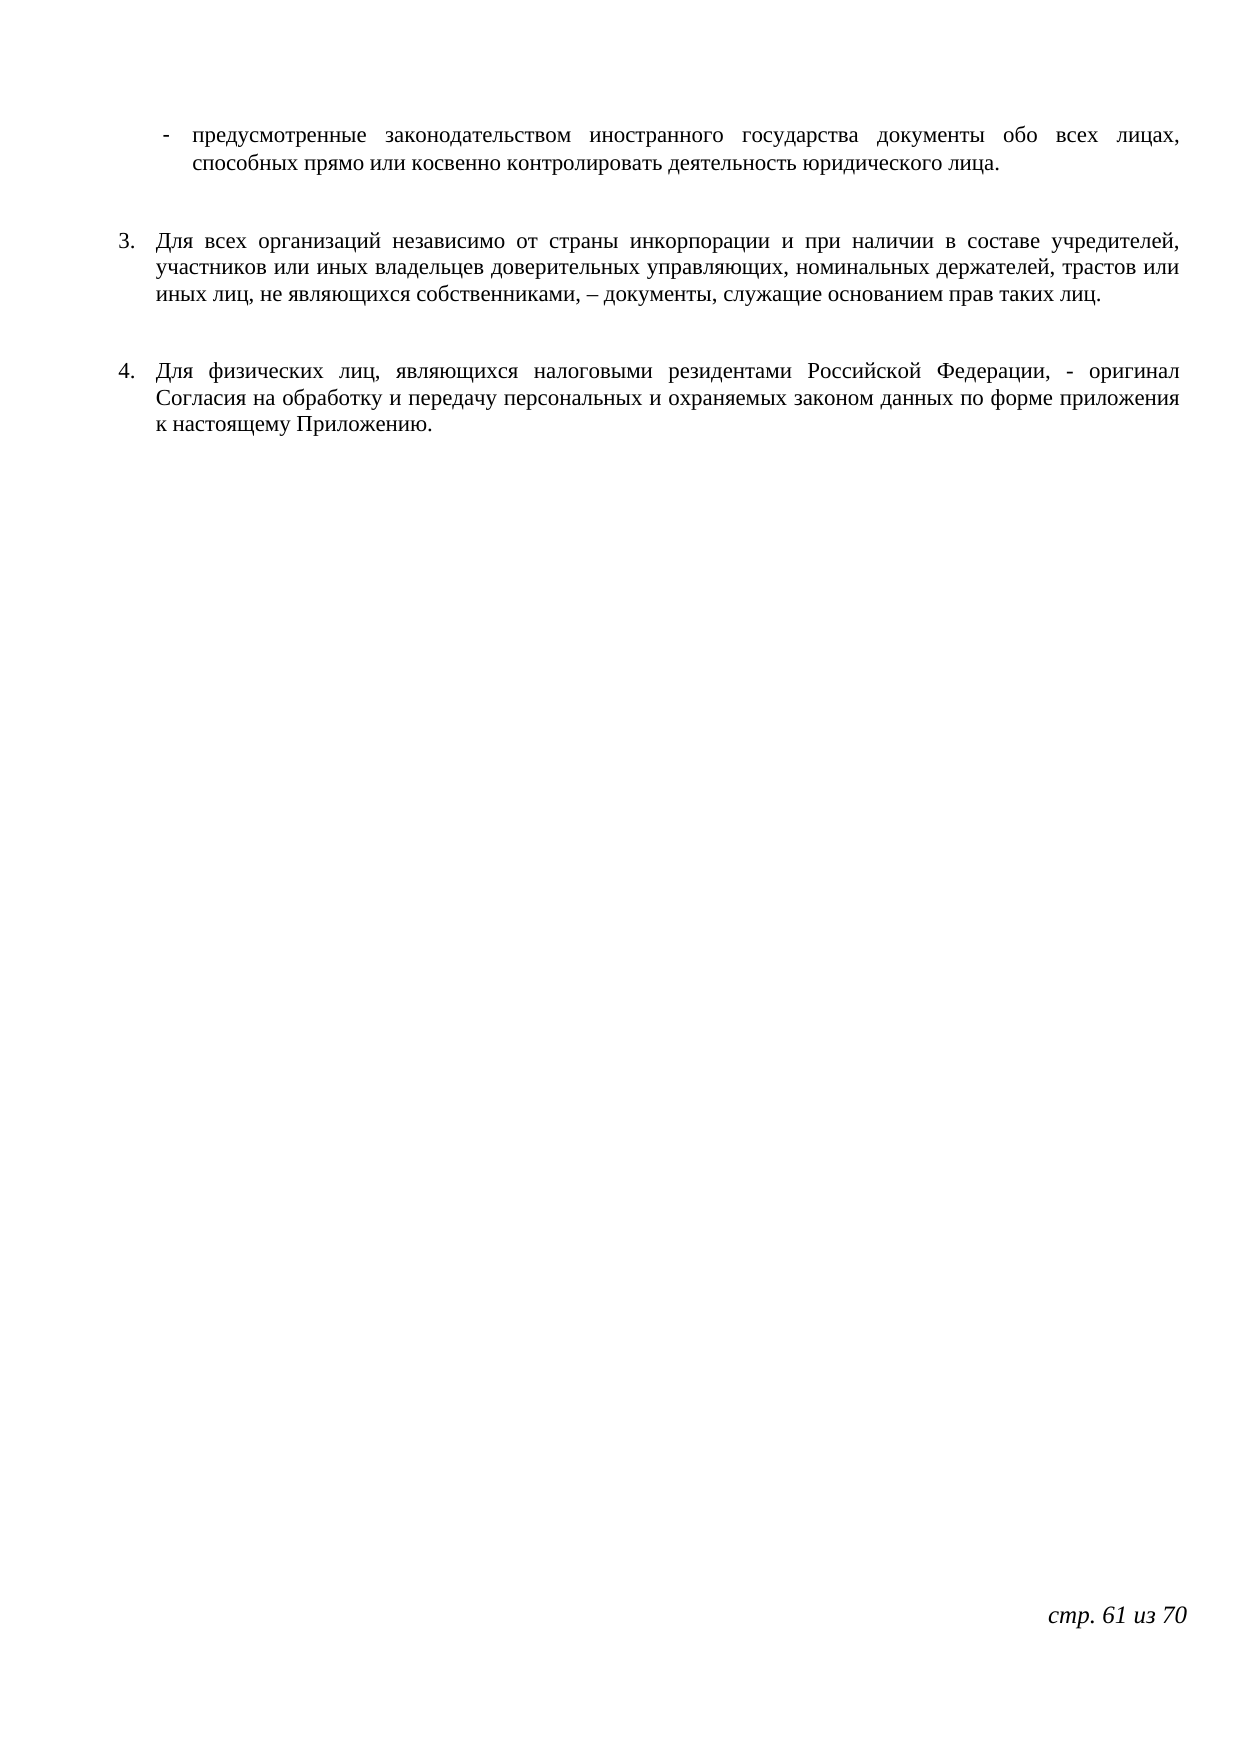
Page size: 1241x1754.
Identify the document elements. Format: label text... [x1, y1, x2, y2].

list Для физических лиц, являющихся налоговыми резидентами Российской Федерации, - оригинал Согласия на обработку и передачу персональных и охраняемых законом данных по форме приложения к настоящему Приложению. [118, 357, 1181, 437]
list предусмотренные законодательством иностранного государства документы обо всех лицах, способных прямо или косвенно контролировать деятельность юридического лица. [162, 118, 1181, 176]
list Для всех организаций независимо от страны инкорпорации и при наличии в составе учредителей, участников или иных владельцев доверительных управляющих, номинальных держателей, трастов или иных лиц, не являющихся собственниками, – документы, служащие основанием прав таких лиц. [118, 227, 1181, 306]
